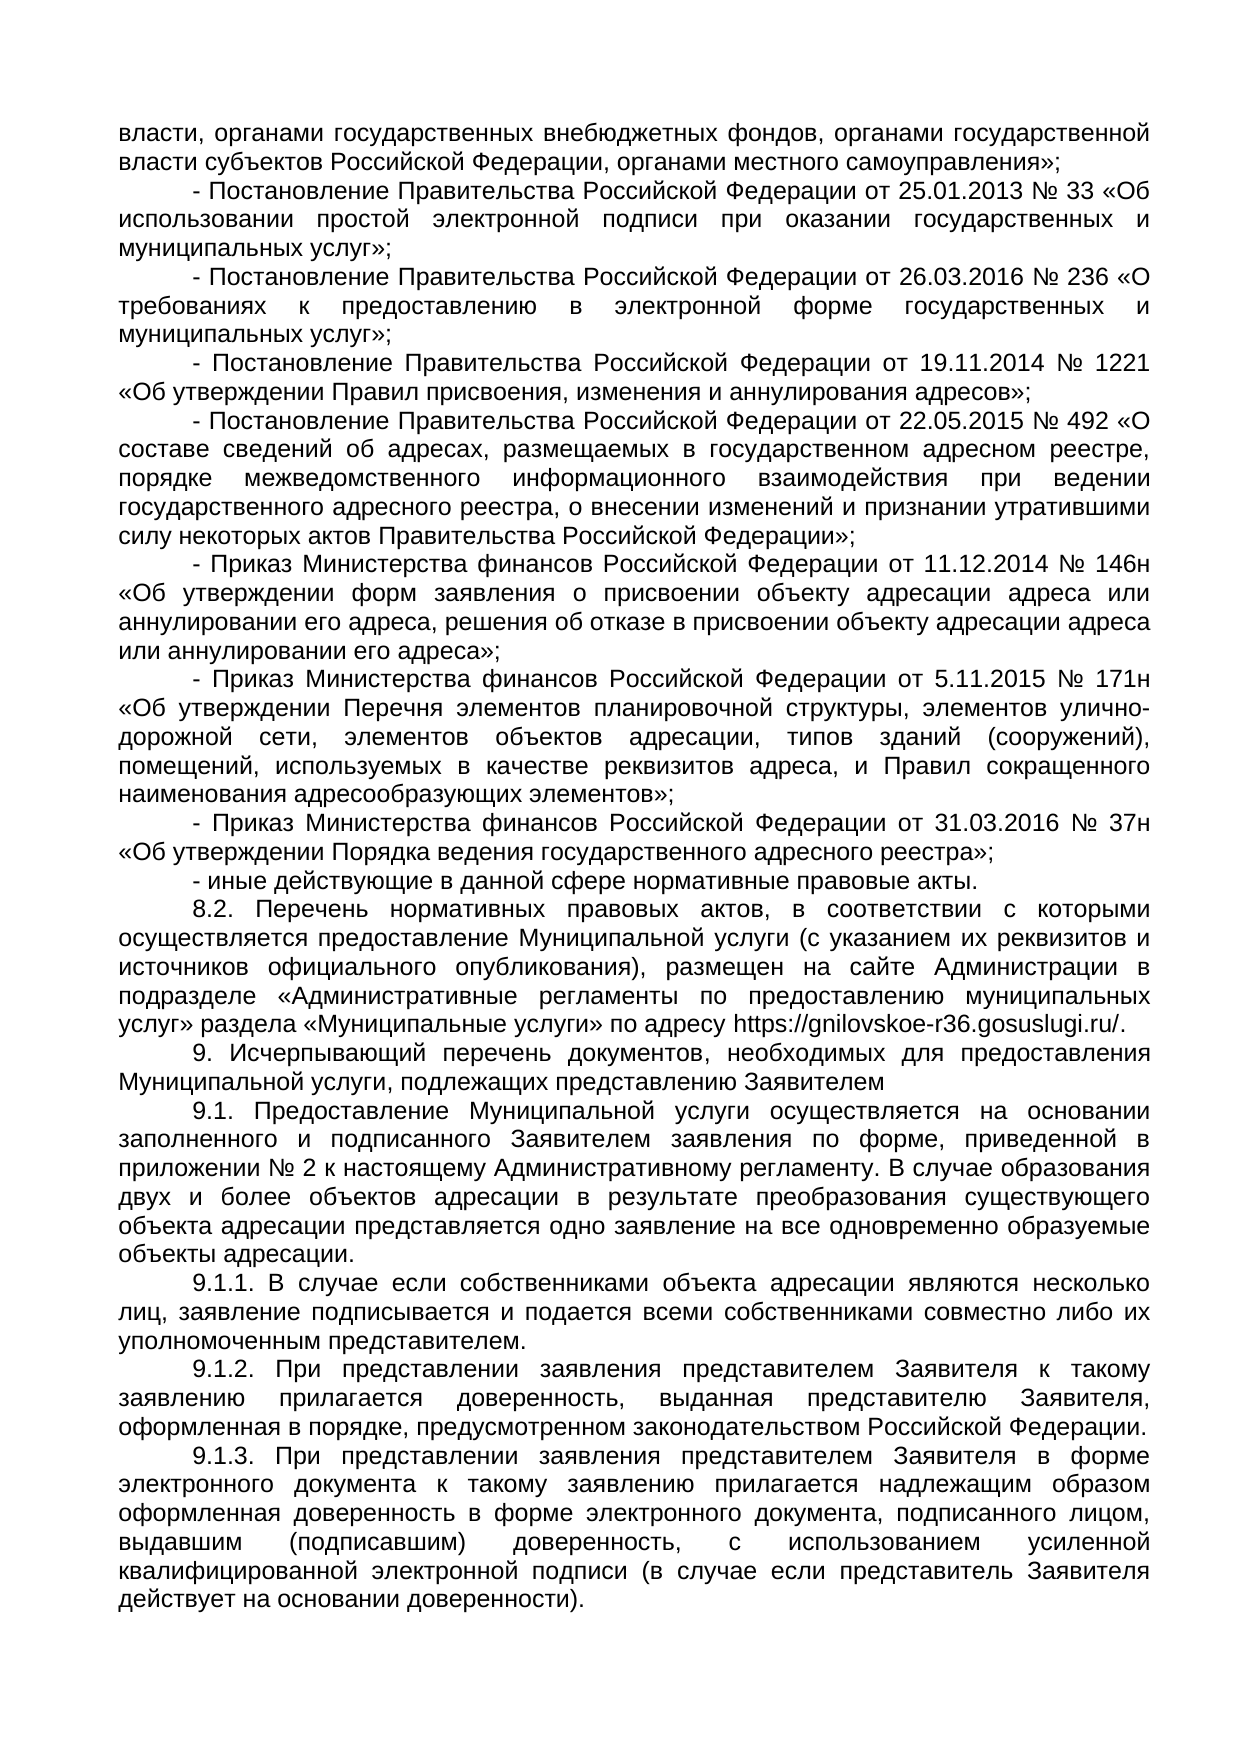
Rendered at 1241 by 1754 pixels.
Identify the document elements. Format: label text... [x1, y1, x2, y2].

text - Постановление Правительства Российской Федерации от 26.03.2016 № 236 «О требованиях к предоставлению в электронной форме государственных и муниципальных услуг»; [118, 262, 1152, 348]
text 9. Исчерпывающий перечень документов, необходимых для предоставления Муниципальной услуги, подлежащих представлению Заявителем [118, 1038, 1152, 1096]
text 9.1. Предоставление Муниципальной услуги осуществляется на основании заполненного и подписанного Заявителем заявления по форме, приведенной в приложении № 2 к настоящему Административному регламенту. В случае образования двух и более объектов адресации в результате преобразования существующего объекта адресации представляется одно заявление на все одновременно образуемые объекты адресации. [118, 1096, 1152, 1268]
text - Постановление Правительства Российской Федерации от 25.01.2013 № 33 «Об использовании простой электронной подписи при оказании государственных и муниципальных услуг»; [118, 176, 1152, 262]
text 9.1.3. При представлении заявления представителем Заявителя в форме электронного документа к такому заявлению прилагается надлежащим образом оформленная доверенность в форме электронного документа, подписанного лицом, выдавшим (подписавшим) доверенность, с использованием усиленной квалифицированной электронной подписи (в случае если представитель Заявителя действует на основании доверенности). [118, 1441, 1152, 1613]
text - Приказ Министерства финансов Российской Федерации от 31.03.2016 № 37н «Об утверждении Порядка ведения государственного адресного реестра»; [118, 808, 1152, 866]
text 9.1.1. В случае если собственниками объекта адресации являются несколько лиц, заявление подписывается и подается всеми собственниками совместно либо их уполномоченным представителем. [118, 1268, 1152, 1354]
text - Постановление Правительства Российской Федерации от 22.05.2015 № 492 «О составе сведений об адресах, размещаемых в государственном адресном реестре, порядке межведомственного информационного взаимодействия при ведении государственного адресного реестра, о внесении изменений и признании утратившими силу некоторых актов Правительства Российской Федерации»; [118, 406, 1152, 549]
text - Постановление Правительства Российской Федерации от 19.11.2014 № 1221 «Об утверждении Правил присвоения, изменения и аннулирования адресов»; [118, 348, 1152, 406]
text 8.2. Перечень нормативных правовых актов, в соответствии с которыми осуществляется предоставление Муниципальной услуги (с указанием их реквизитов и источников официального опубликования), размещен на сайте Администрации в подразделе «Административные регламенты по предоставлению муниципальных услуг» раздела «Муниципальные услуги» по адресу https://gnilovskoe-r36.gosuslugi.ru/. [118, 894, 1152, 1038]
text 9.1.2. При представлении заявления представителем Заявителя к такому заявлению прилагается доверенность, выданная представителю Заявителя, оформленная в порядке, предусмотренном законодательством Российской Федерации. [118, 1354, 1152, 1441]
text - Приказ Министерства финансов Российской Федерации от 11.12.2014 № 146н «Об утверждении форм заявления о присвоении объекту адресации адреса или аннулировании его адреса, решения об отказе в присвоении объекту адресации адреса или аннулировании его адреса»; [118, 549, 1152, 664]
text - Приказ Министерства финансов Российской Федерации от 5.11.2015 № 171н «Об утверждении Перечня элементов планировочной структуры, элементов улично-дорожной сети, элементов объектов адресации, типов зданий (сооружений), помещений, используемых в качестве реквизитов адреса, и Правил сокращенного наименования адресообразующих элементов»; [118, 664, 1152, 808]
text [118, 118, 1152, 176]
text - иные действующие в данной сфере нормативные правовые акты. [118, 866, 1152, 894]
